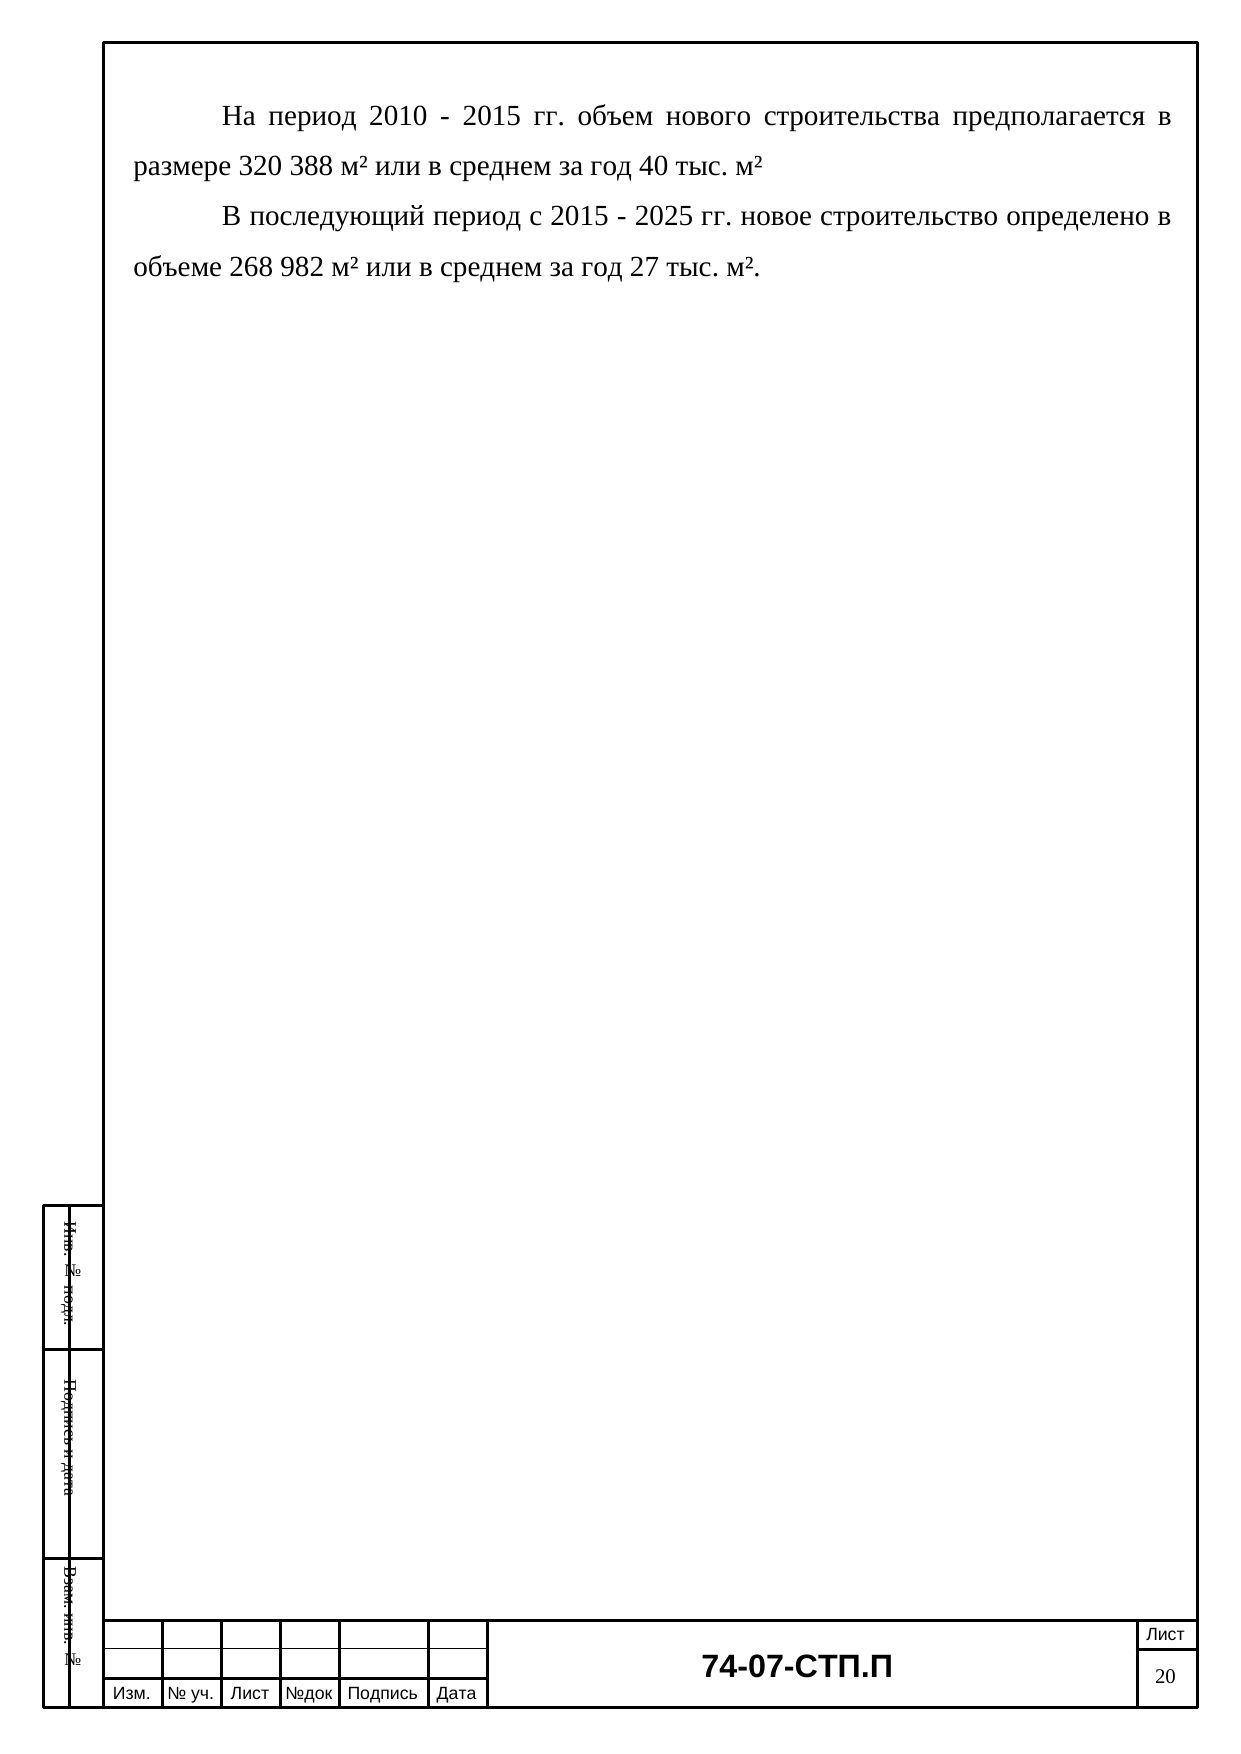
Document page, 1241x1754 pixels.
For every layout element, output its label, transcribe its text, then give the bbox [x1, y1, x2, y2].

text В последующий период с 2015 - 2025 гг. новое строительство определено в объеме или в среднем за год 27 тыс. м². [133, 198, 1172, 282]
text На период 2010 - 2015 гг. объем нового строительства предполагается в размере или в среднем за год 40 тыс. м² [133, 98, 1172, 182]
